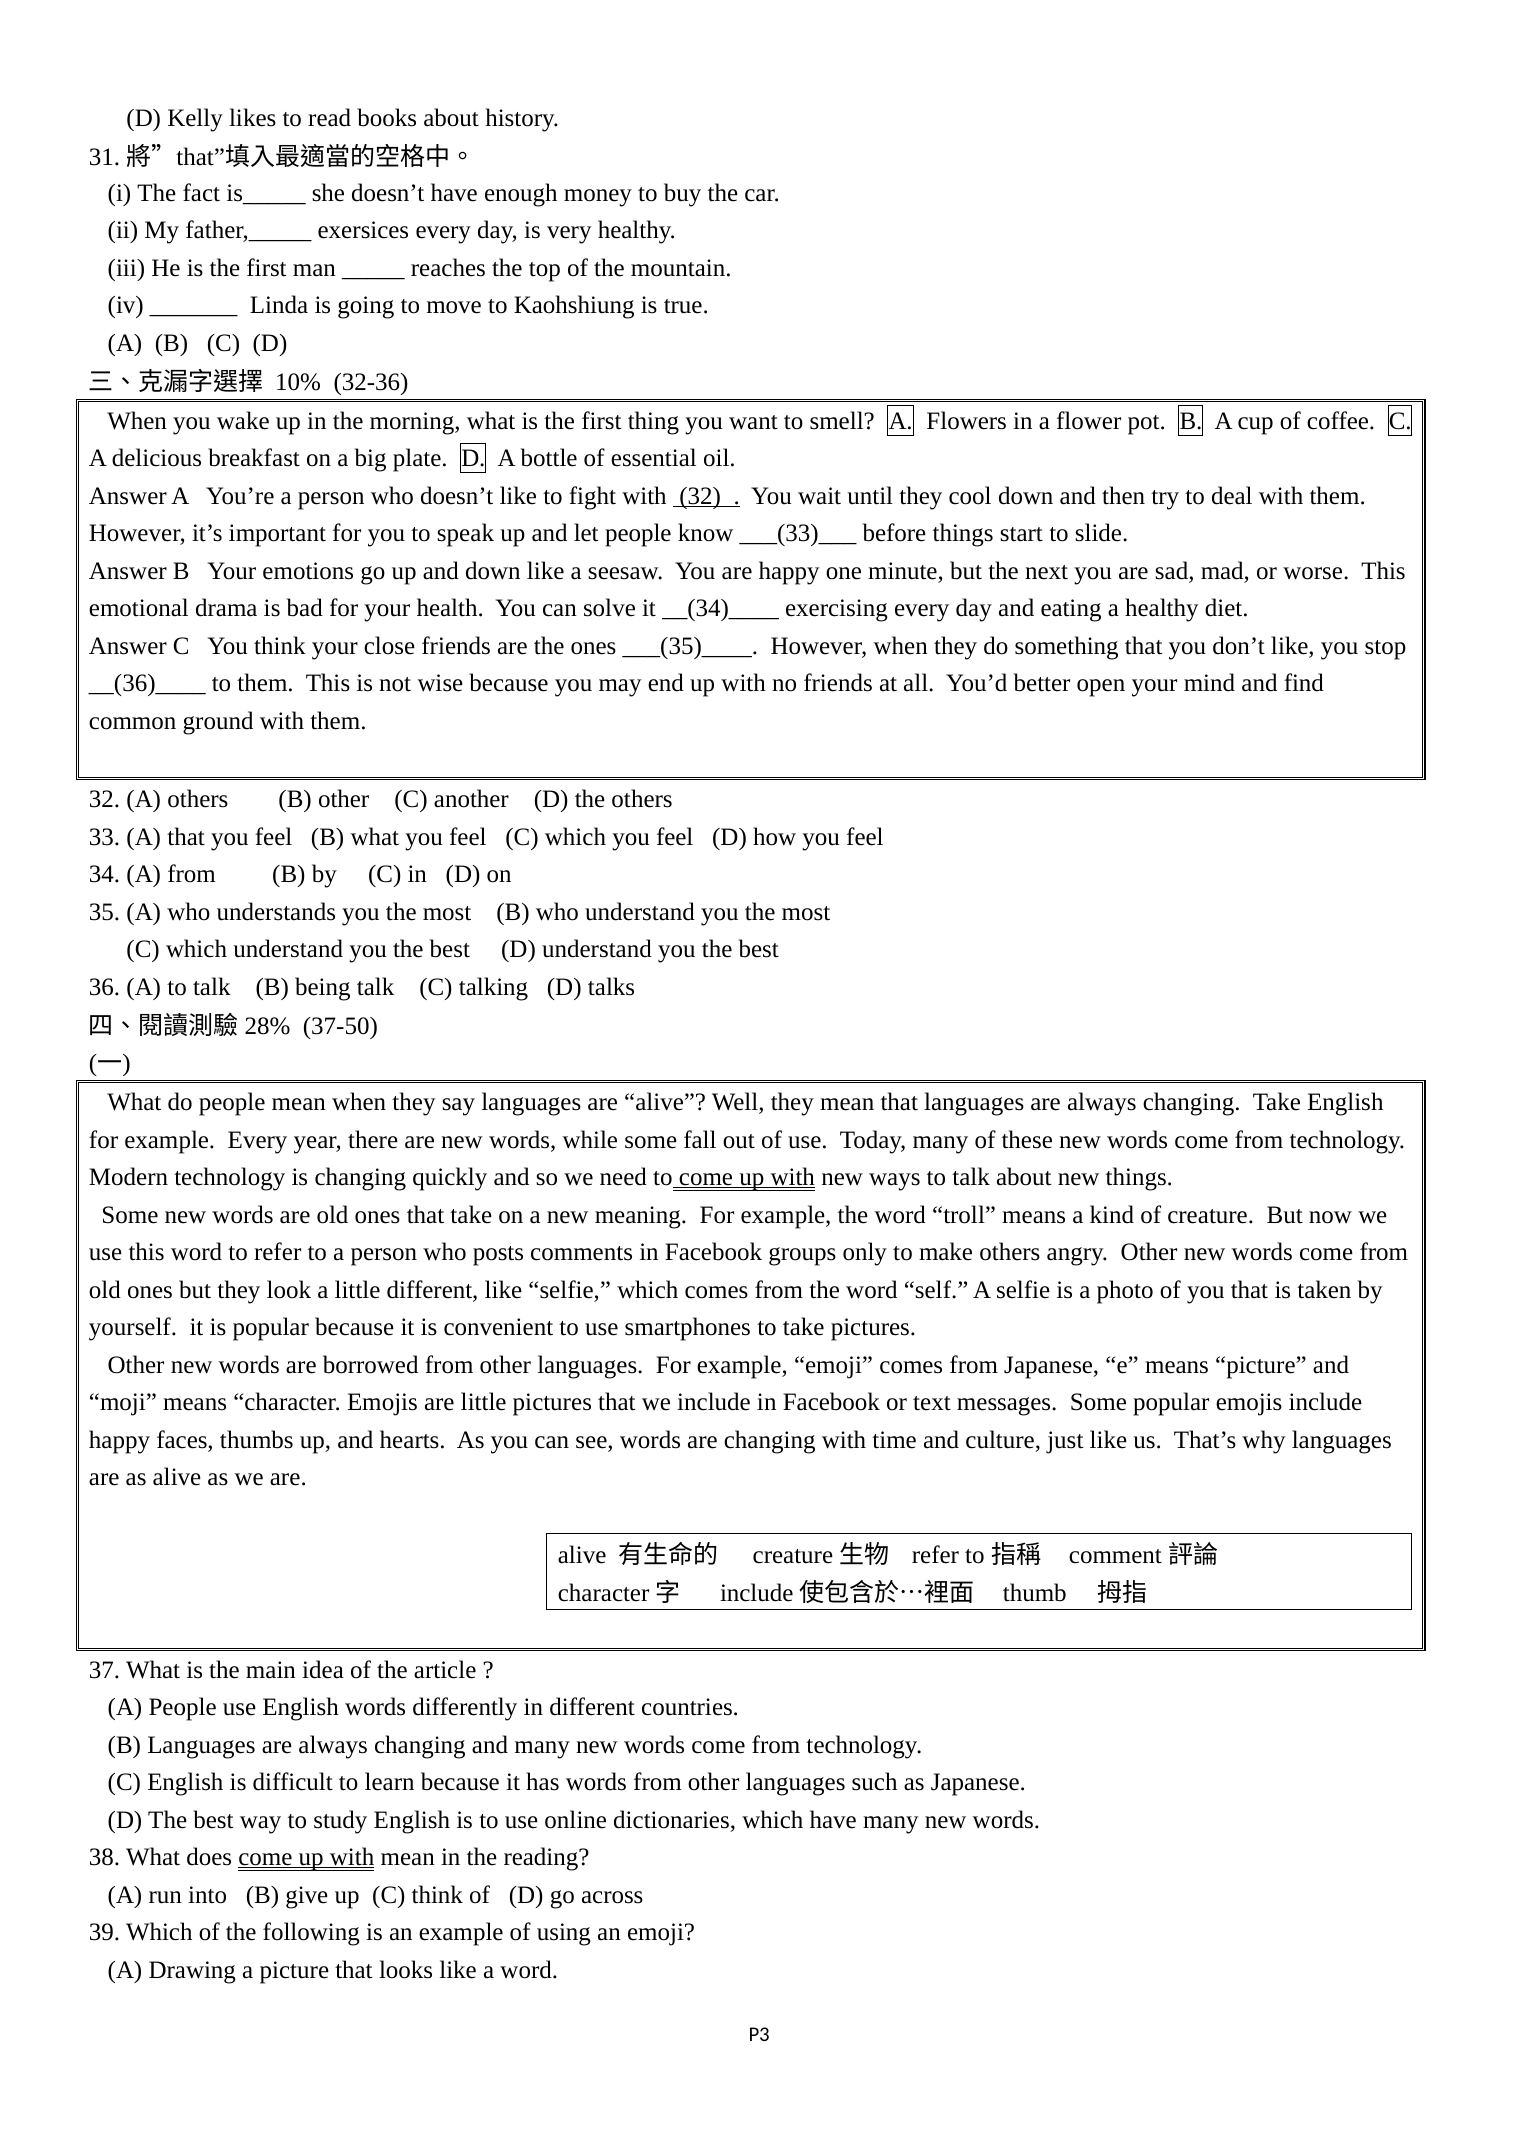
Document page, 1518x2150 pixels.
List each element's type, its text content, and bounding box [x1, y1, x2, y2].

text 34. (A) from (B) by (C) in (D) on [89, 855, 1429, 892]
text 36. (A) to talk (B) being talk (C) talking (D) talks [89, 967, 1429, 1005]
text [89, 1913, 1429, 1988]
text (D) Kelly likes to read books about history. 31. 將”that”填入最適當的空格中。 (i) The fact is_____ she doesn’t have enough money to buy the car. (ii) My father,_____ exersices every day, is very healthy. (iii) He is the first man _____ reaches the top of the mountain. (iv) _______ Linda is going to move to Kaohshiung is true. (A) (B) (C) (D) 三、克漏字選擇 10% (32-36) [89, 98, 1429, 398]
text 37. What is the main idea of the article ? (A) People use English words differently in different countries. (B) Languages are always changing and many new words come from technology. (C) English is difficult to learn because it has words from other languages such as Japanese. (D) The best way to study English is to use online dictionaries, which have many new words. 38. What does come up with mean in the reading? (A) run into (B) give up (C) think of (D) go across [89, 1651, 1429, 1913]
table_header What do people mean when they say languages are “alive”? Well, they mean that languages are always changing. Take English for example. Every year, there are new words, while some fall out of use. Today, many of these new words come from technology. Modern technology is changing quickly and so we need to come up with new ways to talk about new things. Some new words are old ones that take on a new meaning. For example, the word “troll” means a kind of creature. But now we use this word to refer to a person who posts comments in Facebook groups only to make others angry. Other new words come from old ones but they look a little different, like “selfie,” which comes from the word “self.” A selfie is a photo of you that is taken by yourself. it is popular because it is convenient to use smartphones to take pictures. Other new words are borrowed from other languages. For example, “emoji” comes from Japanese, “e” means “picture” and “moji” means “character. Emojis are little pictures that we include in Facebook or text messages. Some popular emojis include happy faces, thumbs up, and hearts. As you can see, words are changing with time and culture, just like us. That’s why languages are as alive as we are. [79, 1083, 1422, 1647]
text 35. (A) who understands you the most (B) who understand you the most (C) which understand you the best (D) understand you the best [89, 892, 1429, 967]
text 32. (A) others (B) other (C) another (D) the others [89, 780, 1429, 817]
text 33. (A) that you feel (B) what you feel (C) which you feel (D) how you feel [89, 817, 1429, 855]
text (一) [89, 1042, 1429, 1080]
text 四、閱讀測驗 28% (37-50) [89, 1005, 1429, 1042]
table_header When you wake up in the morning, what is the first thing you want to smell? A. Flowers in a flower pot. B. A cup of coffee. C. A delicious breakfast on a big plate. D. A bottle of essential oil. Answer A You’re a person who doesn’t like to fight with (32) . You wait until they cool down and then try to deal with them. However, it’s important for you to speak up and let people know ___(33)___ before things start to slide. Answer B Your emotions go up and down like a seesaw. You are happy one minute, but the next you are sad, mad, or worse. This emotional drama is bad for your health. You can solve it __(34)____ exercising every day and eating a healthy diet. Answer C You think your close friends are the ones ___(35)____. However, when they do something that you don’t like, you stop __(36)____ to them. This is not wise because you may end up with no friends at all. You’d better open your mind and find common ground with them. [79, 402, 1422, 777]
